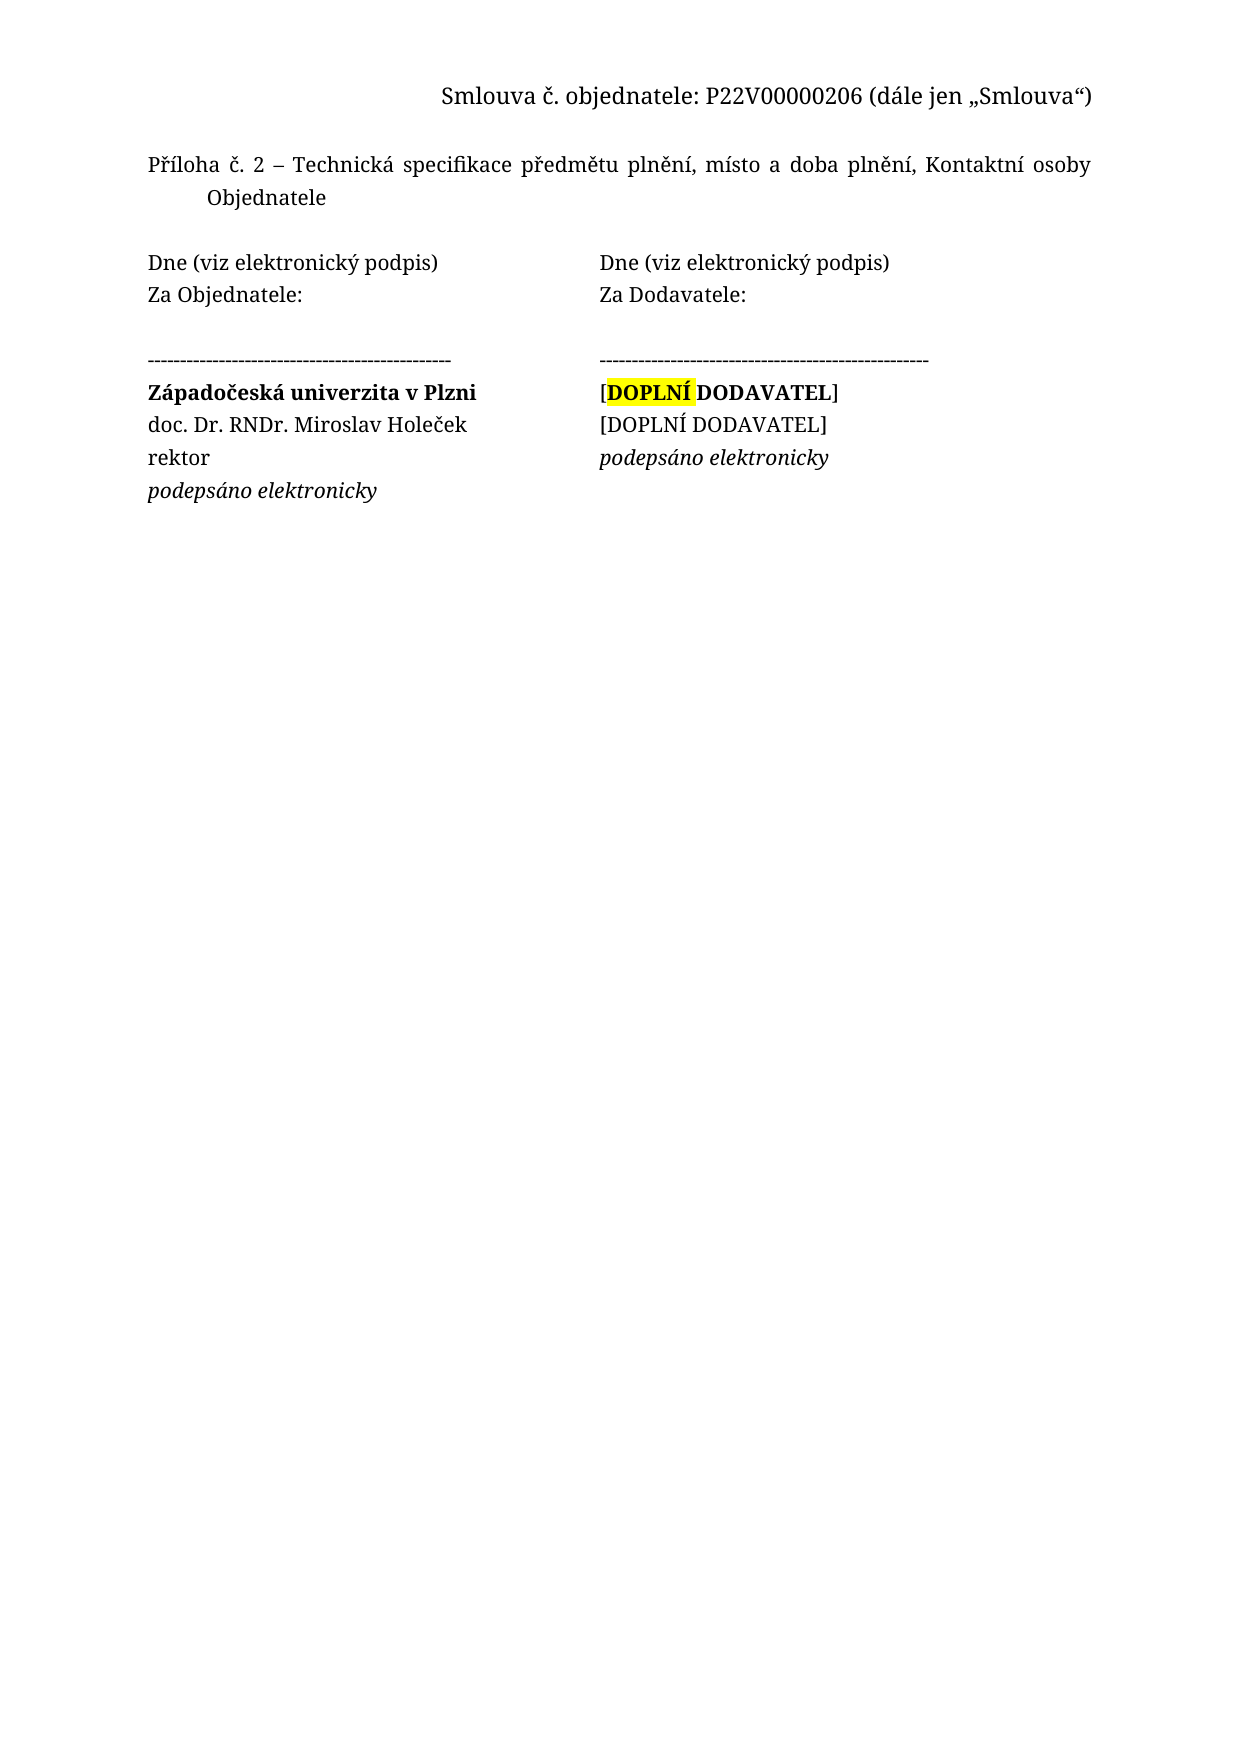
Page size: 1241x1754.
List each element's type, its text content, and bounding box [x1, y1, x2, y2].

text Příloha č. 2 – Technická specifikace předmětu plnění, místo a doba plnění, Kontaktní osoby Objednatele [148, 150, 1093, 211]
table_header Dne (viz elektronický podpis) Za Objednatele: ----------------------------------------------- Západočeská univerzita v Plzni doc. Dr. RNDr. Miroslav Holeček rektor podepsáno elektronicky [136, 248, 588, 508]
table_header Dne (viz elektronický podpis) Za Dodavatele: --------------------------------------------------- [DOPLNÍ DODAVATEL] [DOPLNÍ DODAVATEL] podepsáno elektronicky [588, 248, 1040, 508]
